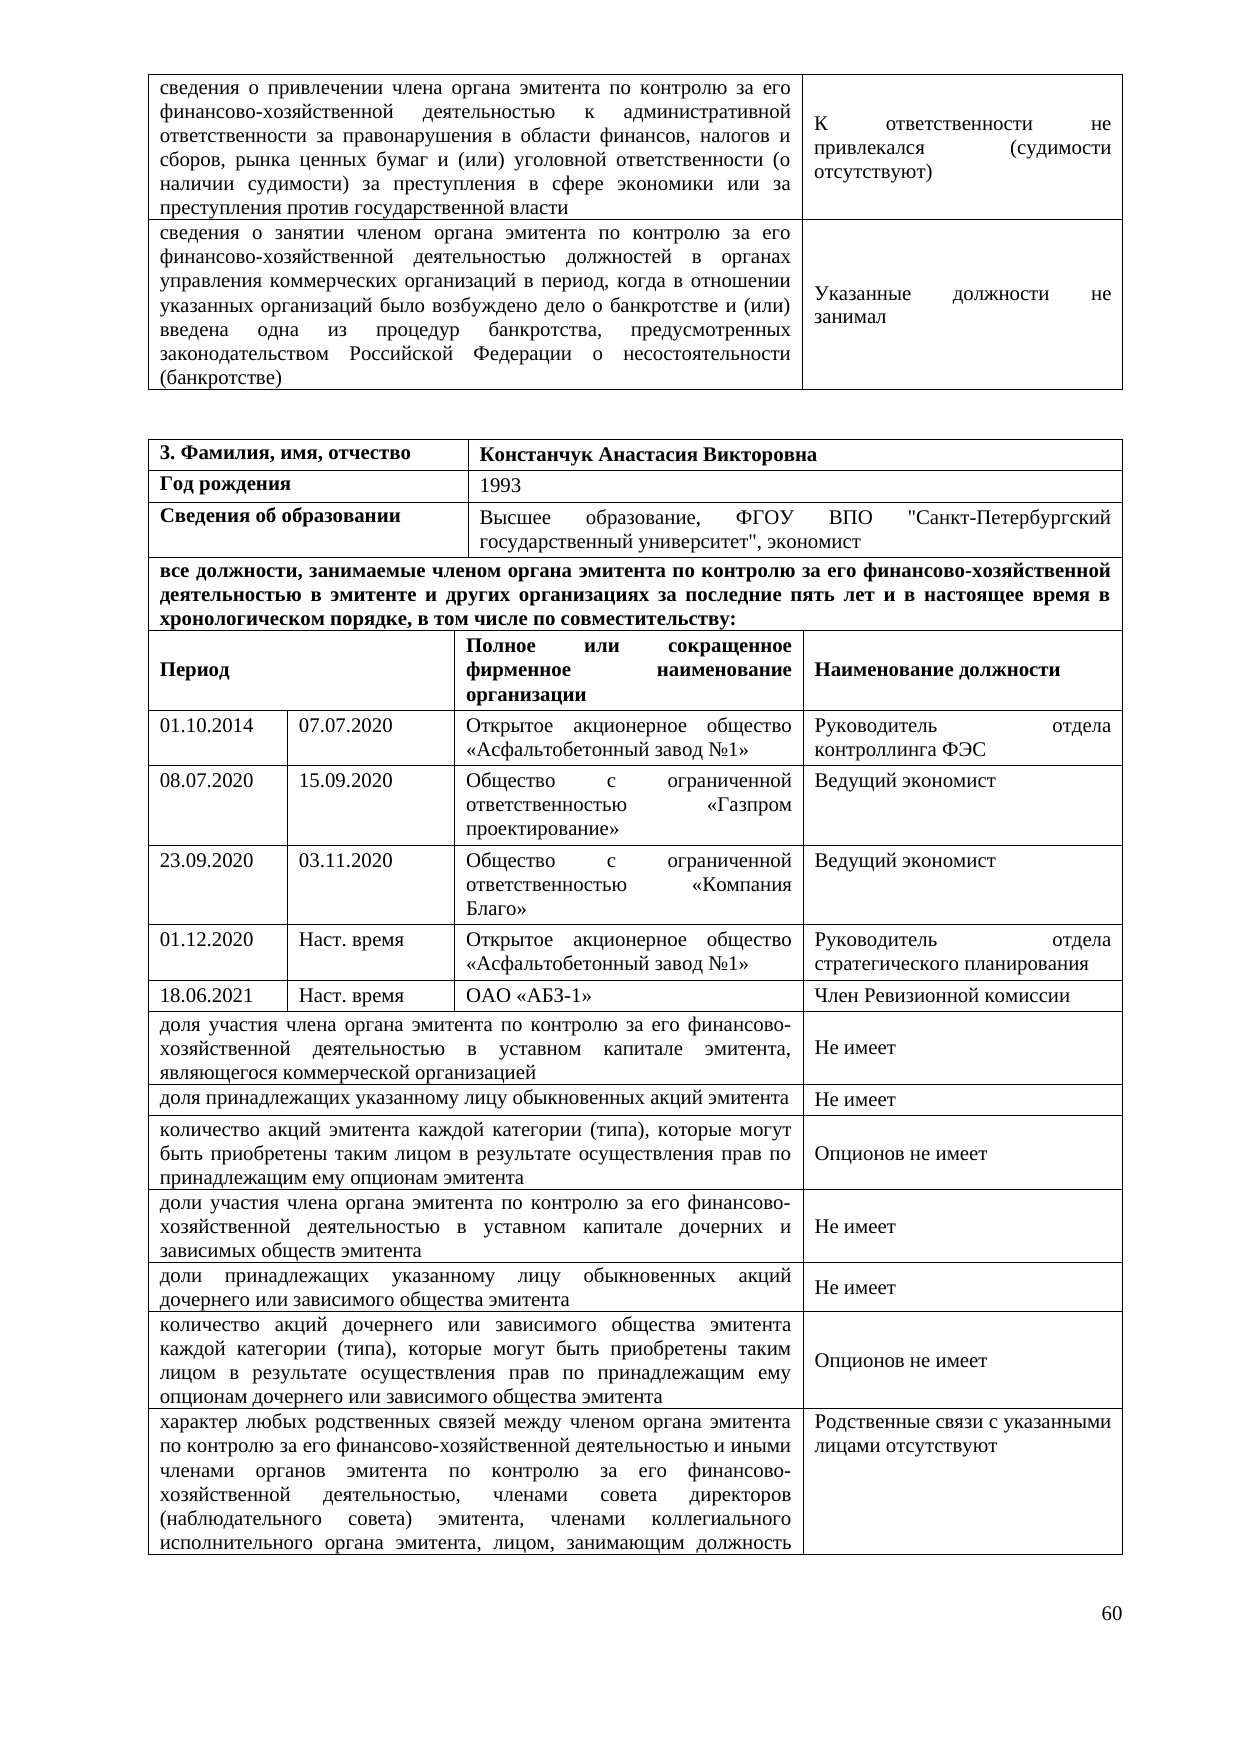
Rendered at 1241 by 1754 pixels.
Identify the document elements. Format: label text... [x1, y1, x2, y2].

table_cell Не имеет [804, 1085, 1122, 1115]
table_cell Наст. время [288, 981, 454, 1011]
table_cell Сведения об образовании [149, 503, 468, 557]
table_cell Открытое акционерное общество «Асфальтобетонный завод №1» [455, 925, 803, 979]
table_cell Общество с ограниченной ответственностью «Компания Благо» [455, 846, 803, 924]
table_cell доли участия члена органа эмитента по контролю за его финансово-хозяйственной деятельностью в уставном капитале дочерних и зависимых обществ эмитента [149, 1190, 803, 1262]
table_header Констанчук Анастасия Викторовна [469, 440, 1122, 470]
table_cell Не имеет [804, 1012, 1122, 1084]
table_cell Год рождения [149, 471, 468, 502]
table_cell 1993 [469, 471, 1122, 502]
table_cell Открытое акционерное общество «Асфальтобетонный завод №1» [455, 711, 803, 765]
table_cell Указанные должности не занимал [803, 220, 1122, 389]
table_cell Не имеет [804, 1190, 1122, 1262]
table_cell 08.07.2020 [149, 766, 287, 844]
table_cell Член Ревизионной комиссии [804, 981, 1122, 1011]
table_cell Не имеет [804, 1263, 1122, 1311]
table_cell Полное или сокращенное фирменное наименование организации [455, 631, 803, 710]
table_cell Высшее образование, ФГОУ ВПО "Санкт-Петербургский государственный университет", экономист [469, 503, 1122, 557]
table_header 3. Фамилия, имя, отчество [149, 440, 468, 470]
table_cell 15.09.2020 [288, 766, 454, 844]
table_cell Опционов не имеет [804, 1312, 1122, 1408]
table_cell Руководитель отдела контроллинга ФЭС [804, 711, 1122, 765]
table_cell количество акций эмитента каждой категории (типа), которые могут быть приобретены таким лицом в результате осуществления прав по принадлежащим ему опционам эмитента [149, 1116, 803, 1189]
table_cell 01.12.2020 [149, 925, 287, 979]
table_cell 23.09.2020 [149, 846, 287, 924]
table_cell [149, 1409, 803, 1554]
table_cell сведения о занятии членом органа эмитента по контролю за его финансово-хозяйственной деятельностью должностей в органах управления коммерческих организаций в период, когда в отношении указанных организаций было возбуждено дело о банкротстве и (или) введена одна из процедур банкротства, предусмотренных законодательством Российской Федерации о несостоятельности (банкротстве) [149, 220, 802, 389]
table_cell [804, 1409, 1122, 1554]
table_cell К ответственности не привлекался (судимости отсутствуют) [803, 75, 1122, 219]
table_cell доля участия члена органа эмитента по контролю за его финансово-хозяйственной деятельностью в уставном капитале эмитента, являющегося коммерческой организацией [149, 1012, 803, 1084]
table_cell 07.07.2020 [288, 711, 454, 765]
table_cell 01.10.2014 [149, 711, 287, 765]
table_cell 18.06.2021 [149, 981, 287, 1011]
table_cell Опционов не имеет [804, 1116, 1122, 1189]
table_cell Наименование должности [804, 631, 1122, 710]
table_cell Ведущий экономист [804, 846, 1122, 924]
table_cell Руководитель отдела стратегического планирования [804, 925, 1122, 979]
table_cell Ведущий экономист [804, 766, 1122, 844]
table_cell количество акций дочернего или зависимого общества эмитента каждой категории (типа), которые могут быть приобретены таким лицом в результате осуществления прав по принадлежащим ему опционам дочернего или зависимого общества эмитента [149, 1312, 803, 1408]
table_cell Период [149, 631, 454, 710]
table_cell Наст. время [288, 925, 454, 979]
table_cell Общество с ограниченной ответственностью «Газпром проектирование» [455, 766, 803, 844]
table_cell доля принадлежащих указанному лицу обыкновенных акций эмитента [149, 1085, 803, 1115]
table_cell 03.11.2020 [288, 846, 454, 924]
table_cell доли принадлежащих указанному лицу обыкновенных акций дочернего или зависимого общества эмитента [149, 1263, 803, 1311]
table_cell все должности, занимаемые членом органа эмитента по контролю за его финансово-хозяйственной деятельностью в эмитенте и других организациях за последние пять лет и в настоящее время в хронологическом порядке, в том числе по совместительству: [149, 558, 1122, 630]
table_cell ОАО «АБЗ-1» [455, 981, 803, 1011]
table_cell сведения о привлечении члена органа эмитента по контролю за его финансово-хозяйственной деятельностью к административной ответственности за правонарушения в области финансов, налогов и сборов, рынка ценных бумаг и (или) уголовной ответственности (о наличии судимости) за преступления в сфере экономики или за преступления против государственной власти [149, 75, 802, 219]
